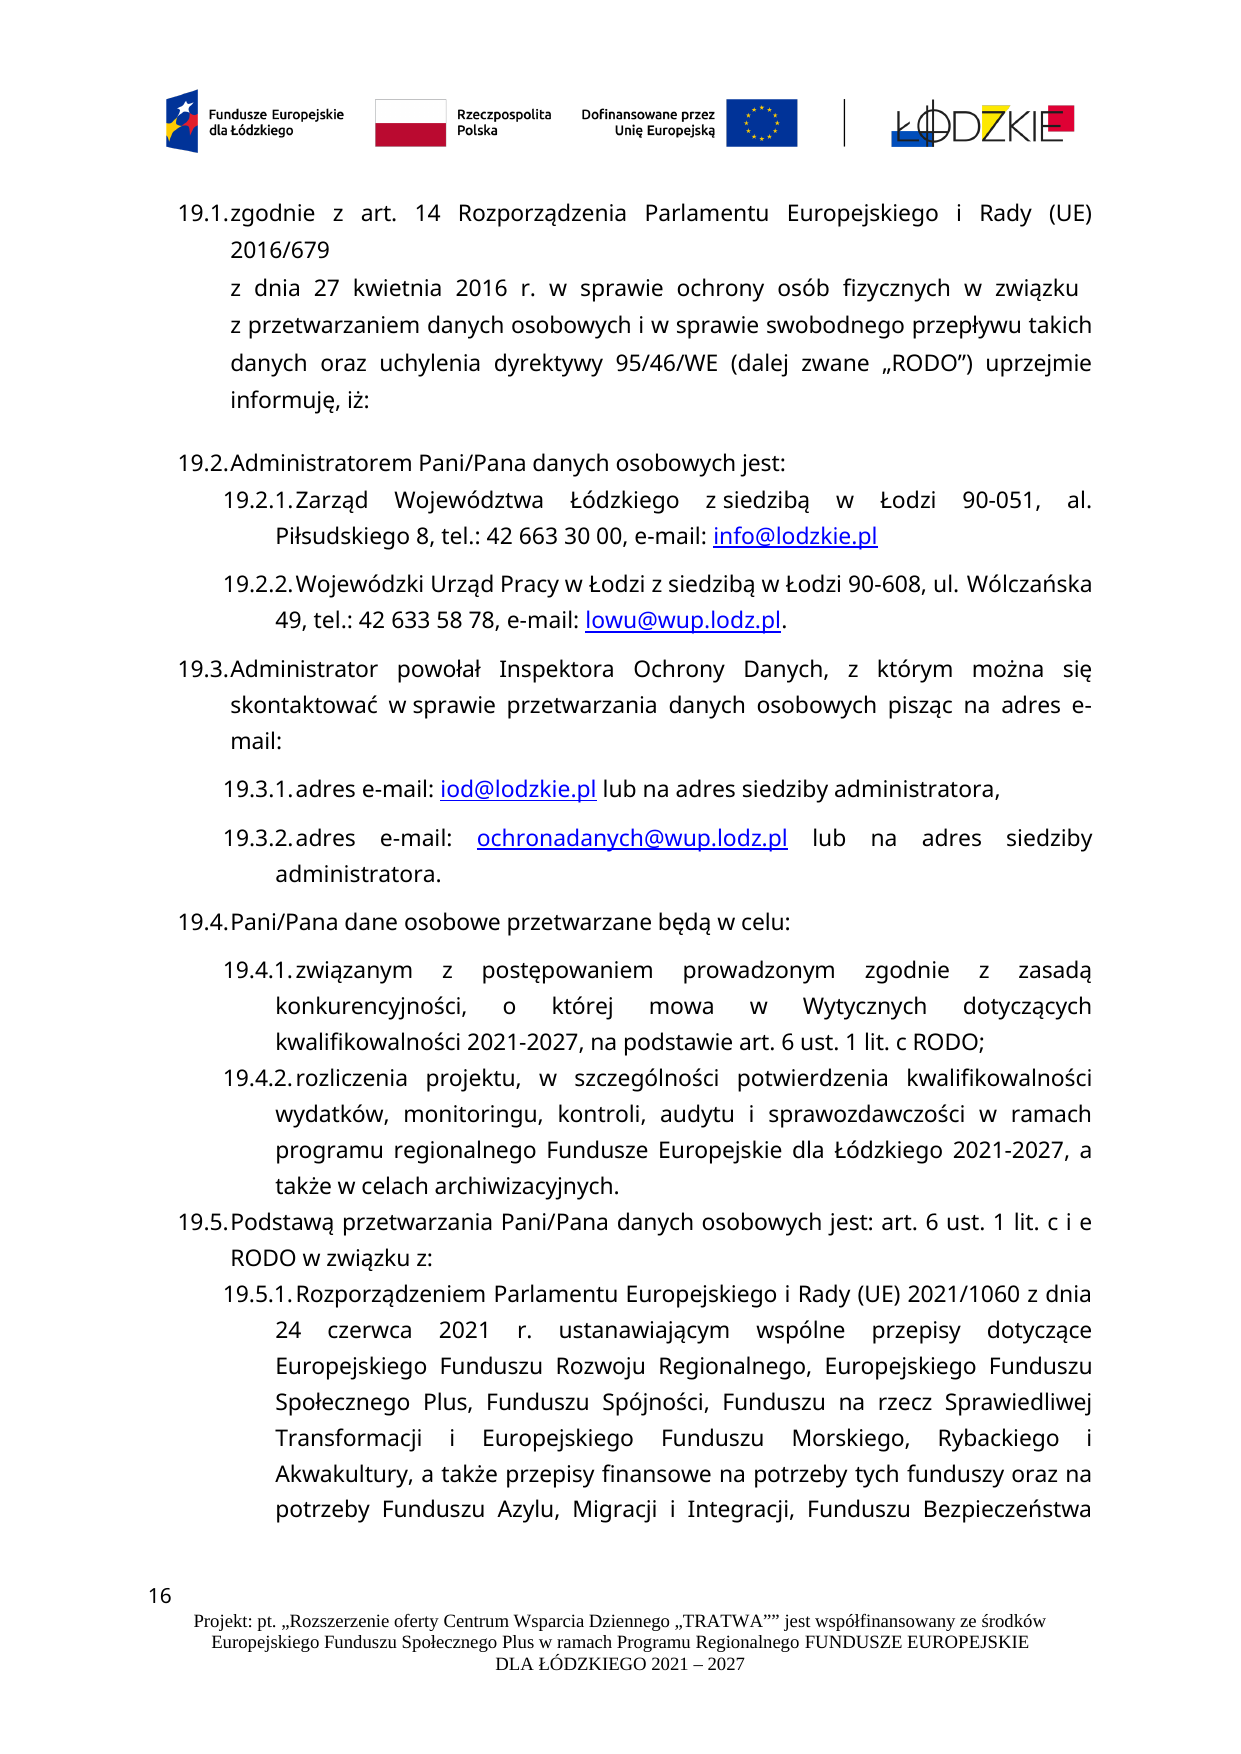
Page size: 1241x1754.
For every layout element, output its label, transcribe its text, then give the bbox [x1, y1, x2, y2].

list związanym z postępowaniem prowadzonym zgodnie z zasadą konkurencyjności, o której mowa w Wytycznych dotyczących kwalifikowalności 2021-2027, na podstawie art. 6 ust. 1 lit. c RODO; [223, 954, 1093, 1057]
list Pani/Pana dane osobowe przetwarzane będą w celu: [177, 906, 1093, 937]
list Administratorem Pani/Pana danych osobowych jest: [177, 447, 1093, 478]
list rozliczenia projektu, w szczególności potwierdzenia kwalifikowalności wydatków, monitoringu, kontroli, audytu i sprawozdawczości w ramach programu regionalnego Fundusze Europejskie dla Łódzkiego 2021-2027, a także w celach archiwizacyjnych. [223, 1062, 1093, 1201]
picture [147, 73, 1093, 169]
list zgodnie z art. 14 Rozporządzenia Parlamentu Europejskiego i Rady (UE) 2016/679 z dnia 27 kwietnia 2016 r. w sprawie ochrony osób fizycznych w związku z przetwarzaniem danych osobowych i w sprawie swobodnego przepływu takich danych oraz uchylenia dyrektywy 95/46/WE (dalej zwane „RODO”) uprzejmie informuję, iż: [177, 197, 1093, 415]
list adres e-mail: iod@lodzkie.pl lub na adres siedziby administratora, [223, 773, 1093, 804]
list Wojewódzki Urząd Pracy w Łodzi z siedzibą w Łodzi 90-608, ul. Wólczańska 49, tel.: 42 633 58 78, e-mail: lowu@wup.lodz.pl. [223, 568, 1093, 636]
list Administrator powołał Inspektora Ochrony Danych, z którym można się skontaktować w sprawie przetwarzania danych osobowych pisząc na adres e-mail: [177, 653, 1093, 756]
list Podstawą przetwarzania Pani/Pana danych osobowych jest: art. 6 ust. 1 lit. c i e RODO w związku z: [177, 1206, 1093, 1273]
list adres e-mail: ochronadanych@wup.lodz.pl lub na adres siedziby administratora. [223, 822, 1093, 889]
list Zarząd Województwa Łódzkiego z siedzibą w Łodzi 90-051, al. Piłsudskiego 8, tel.: 42 663 30 00, e-mail: info@lodzkie.pl [223, 484, 1093, 551]
